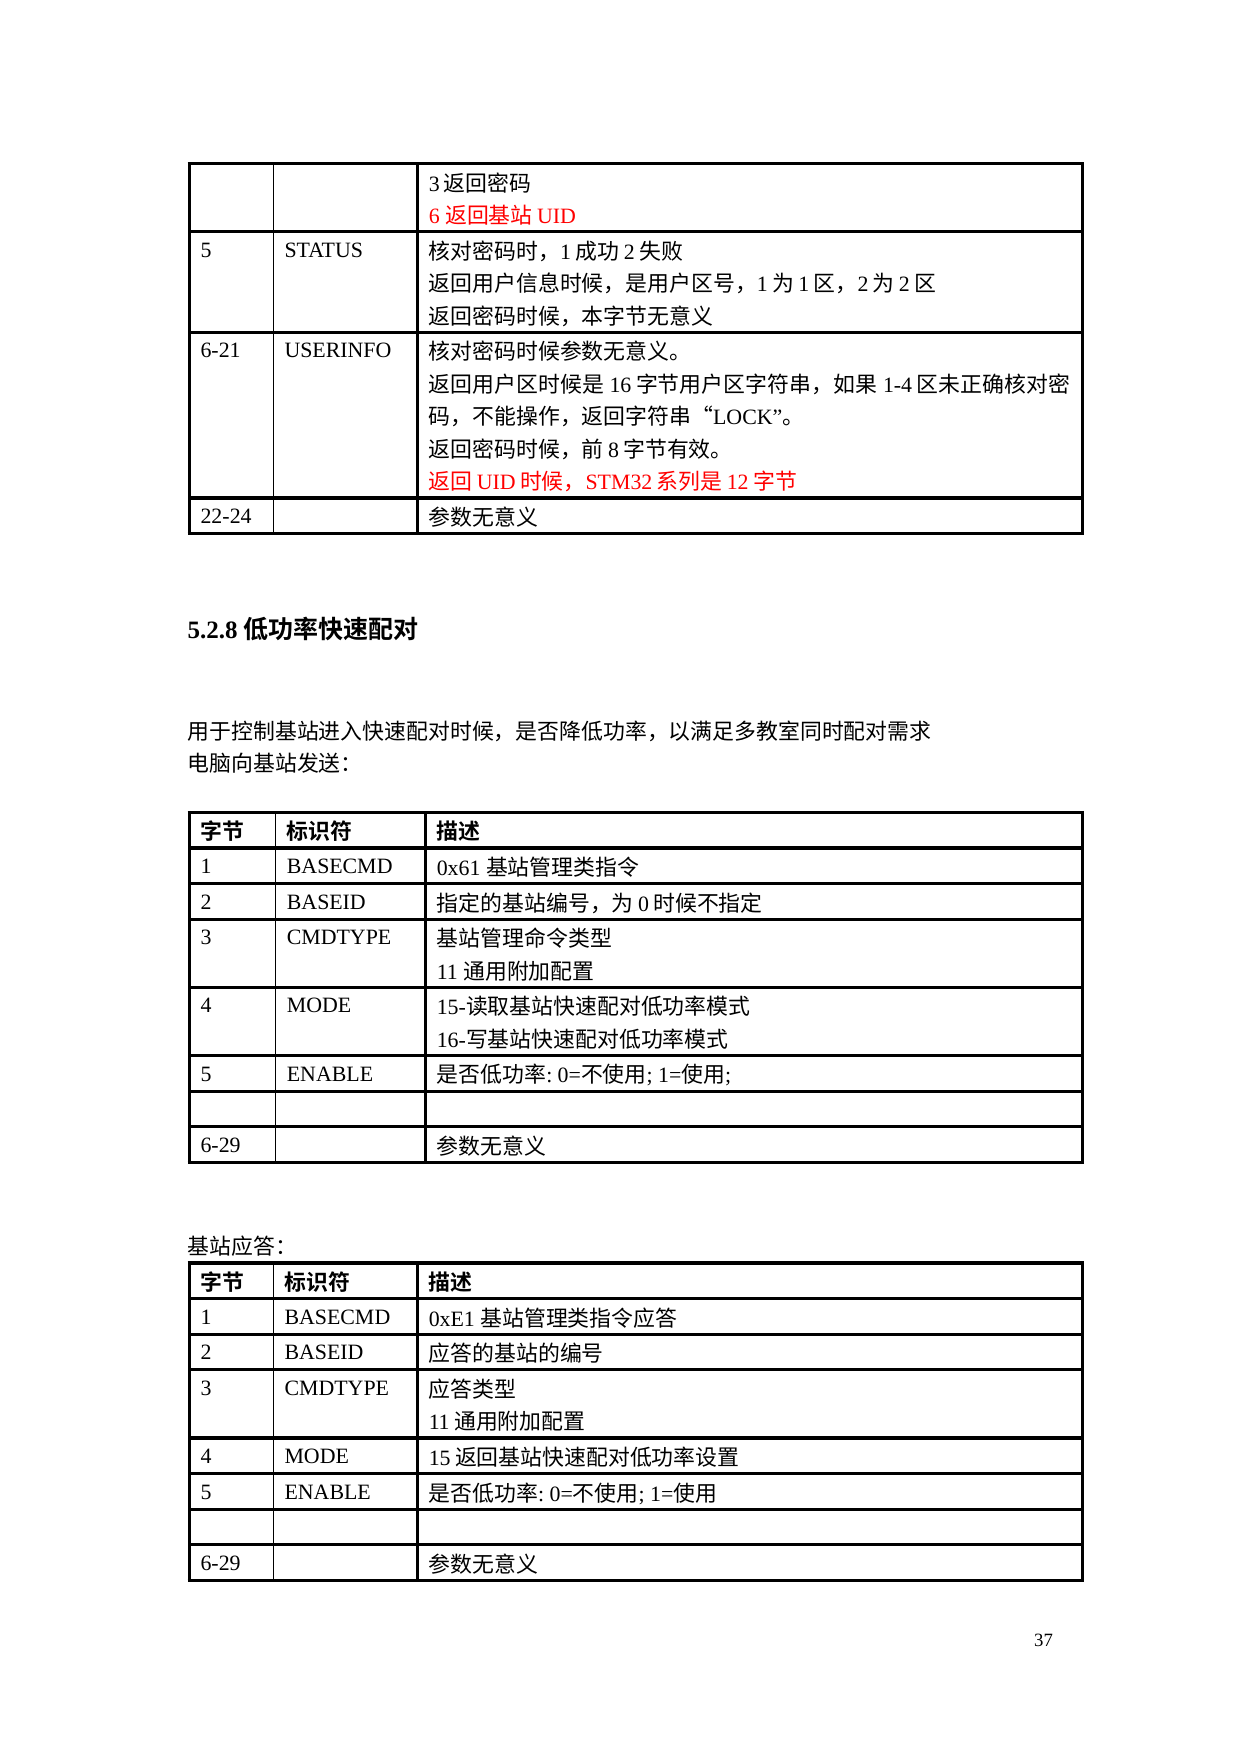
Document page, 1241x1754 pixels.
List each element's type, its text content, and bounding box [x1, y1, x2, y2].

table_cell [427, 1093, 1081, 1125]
text 用于控制基站进入快速配对时候，是否降低功率，以满足多教室同时配对需求 [187, 713, 1053, 746]
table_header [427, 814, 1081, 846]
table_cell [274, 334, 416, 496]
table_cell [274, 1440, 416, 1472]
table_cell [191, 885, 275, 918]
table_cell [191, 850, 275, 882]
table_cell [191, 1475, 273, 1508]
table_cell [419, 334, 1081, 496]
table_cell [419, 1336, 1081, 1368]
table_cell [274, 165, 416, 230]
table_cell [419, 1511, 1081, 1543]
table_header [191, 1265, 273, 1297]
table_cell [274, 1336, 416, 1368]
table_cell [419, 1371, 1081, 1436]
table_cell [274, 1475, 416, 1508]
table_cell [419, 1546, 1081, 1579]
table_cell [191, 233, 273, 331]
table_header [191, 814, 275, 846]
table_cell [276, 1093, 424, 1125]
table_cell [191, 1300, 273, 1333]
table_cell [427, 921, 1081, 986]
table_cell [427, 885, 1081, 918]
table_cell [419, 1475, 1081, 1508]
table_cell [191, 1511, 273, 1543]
subtitle 5.2.8 低功率快速配对 [187, 595, 1053, 660]
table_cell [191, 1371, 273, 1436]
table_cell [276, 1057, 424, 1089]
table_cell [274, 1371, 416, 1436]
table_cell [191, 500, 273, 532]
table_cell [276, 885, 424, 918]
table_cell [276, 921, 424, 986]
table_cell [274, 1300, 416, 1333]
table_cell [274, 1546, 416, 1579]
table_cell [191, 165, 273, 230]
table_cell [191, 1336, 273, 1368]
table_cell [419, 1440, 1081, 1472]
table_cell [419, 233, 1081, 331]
text 电脑向基站发送： [187, 746, 1053, 778]
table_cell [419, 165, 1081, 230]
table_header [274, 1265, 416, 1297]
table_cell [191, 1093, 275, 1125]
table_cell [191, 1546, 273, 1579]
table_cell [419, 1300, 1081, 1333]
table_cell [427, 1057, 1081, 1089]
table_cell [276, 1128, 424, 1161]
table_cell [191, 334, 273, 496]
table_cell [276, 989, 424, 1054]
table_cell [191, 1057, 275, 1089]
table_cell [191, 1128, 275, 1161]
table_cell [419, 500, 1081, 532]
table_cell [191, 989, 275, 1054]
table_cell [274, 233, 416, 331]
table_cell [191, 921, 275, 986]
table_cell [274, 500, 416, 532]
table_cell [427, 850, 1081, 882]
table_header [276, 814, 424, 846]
text 基站应答： [187, 1229, 1053, 1261]
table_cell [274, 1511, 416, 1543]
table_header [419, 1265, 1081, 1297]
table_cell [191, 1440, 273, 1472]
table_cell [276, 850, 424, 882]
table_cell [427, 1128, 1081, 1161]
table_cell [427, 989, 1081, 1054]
